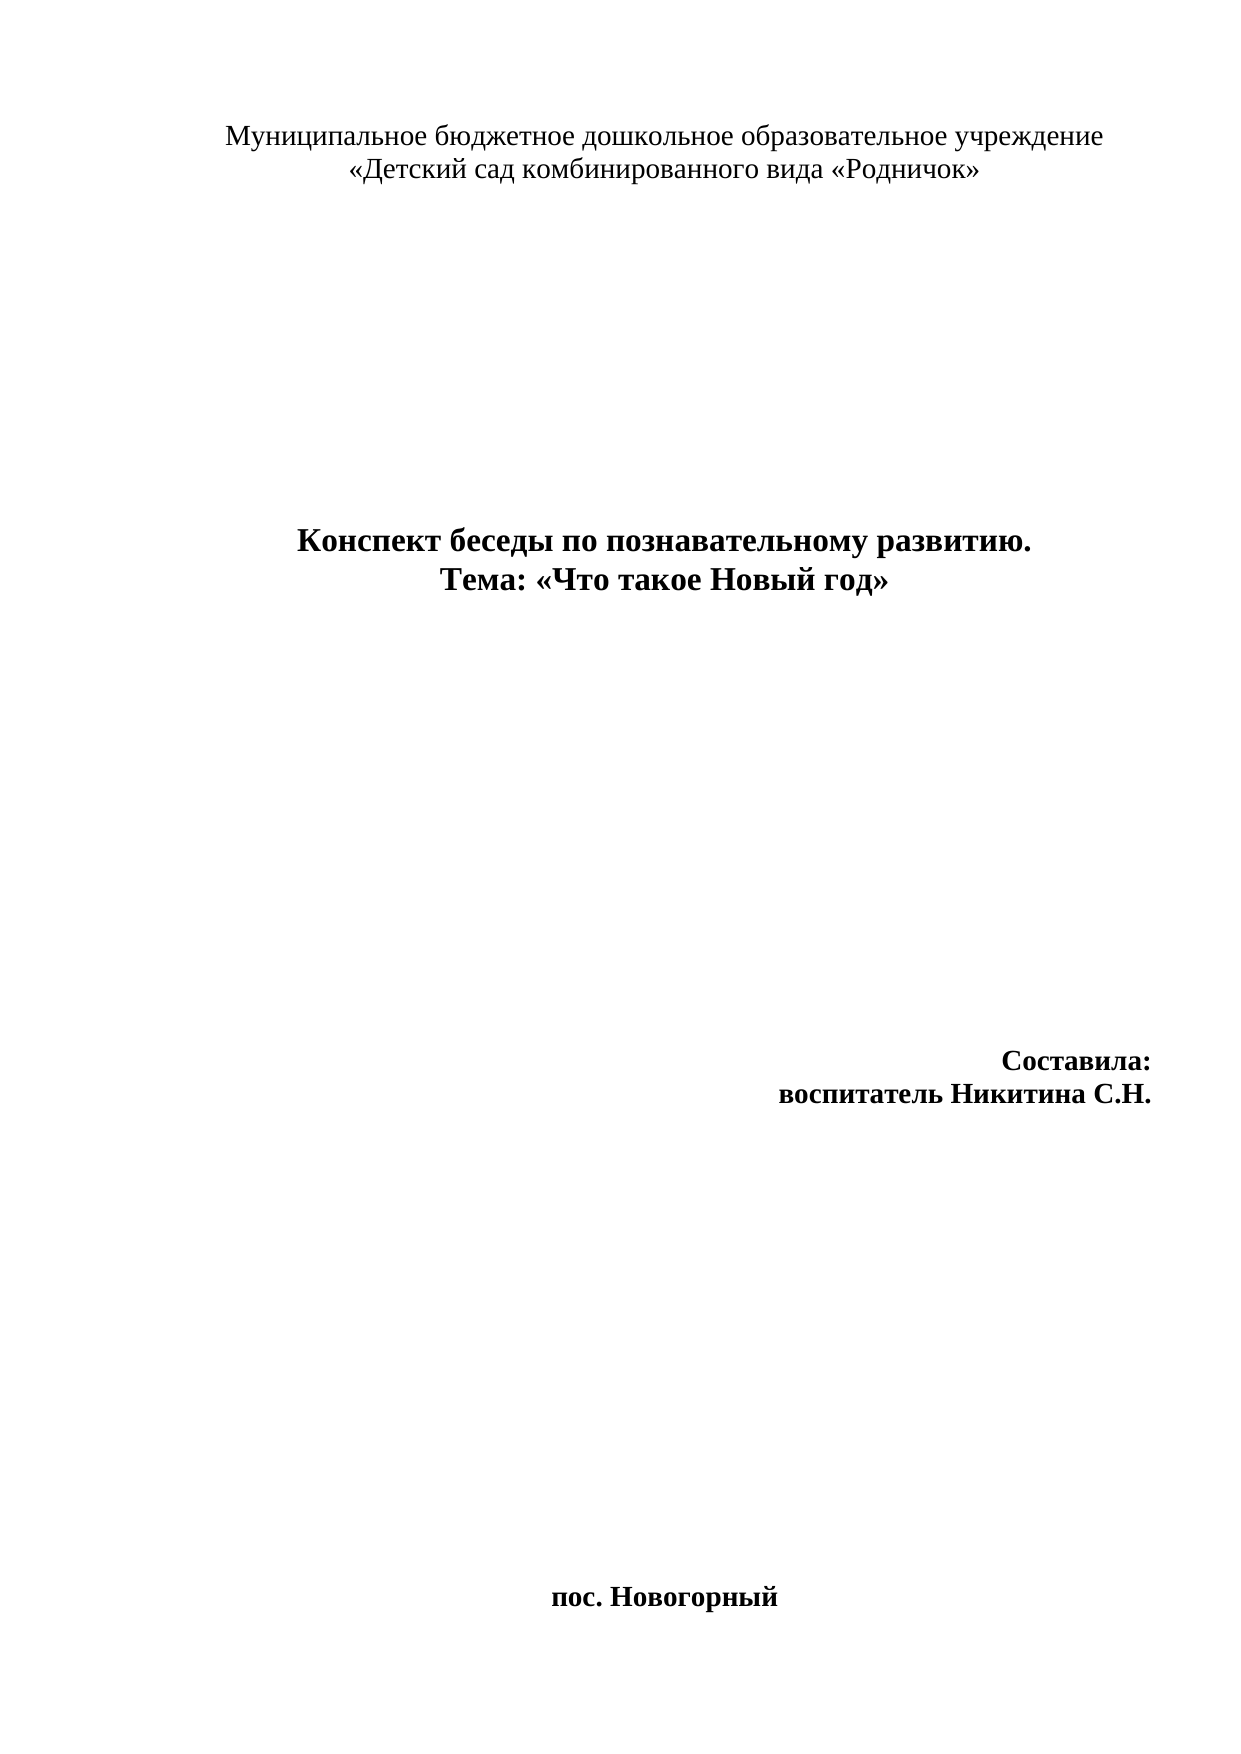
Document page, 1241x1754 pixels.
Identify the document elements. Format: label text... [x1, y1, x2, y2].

text Муниципальное бюджетное дошкольное образовательное учреждение «Детский сад комбинированного вида «Родничок» [177, 118, 1152, 185]
text Составила: [177, 1043, 1152, 1076]
text пос. Новогорный [177, 1579, 1152, 1613]
text Тема: «Что такое Новый год» [177, 559, 1152, 597]
text Конспект беседы по познавательному развитию. [177, 521, 1152, 559]
text воспитатель Никитина С.Н. [177, 1076, 1152, 1110]
